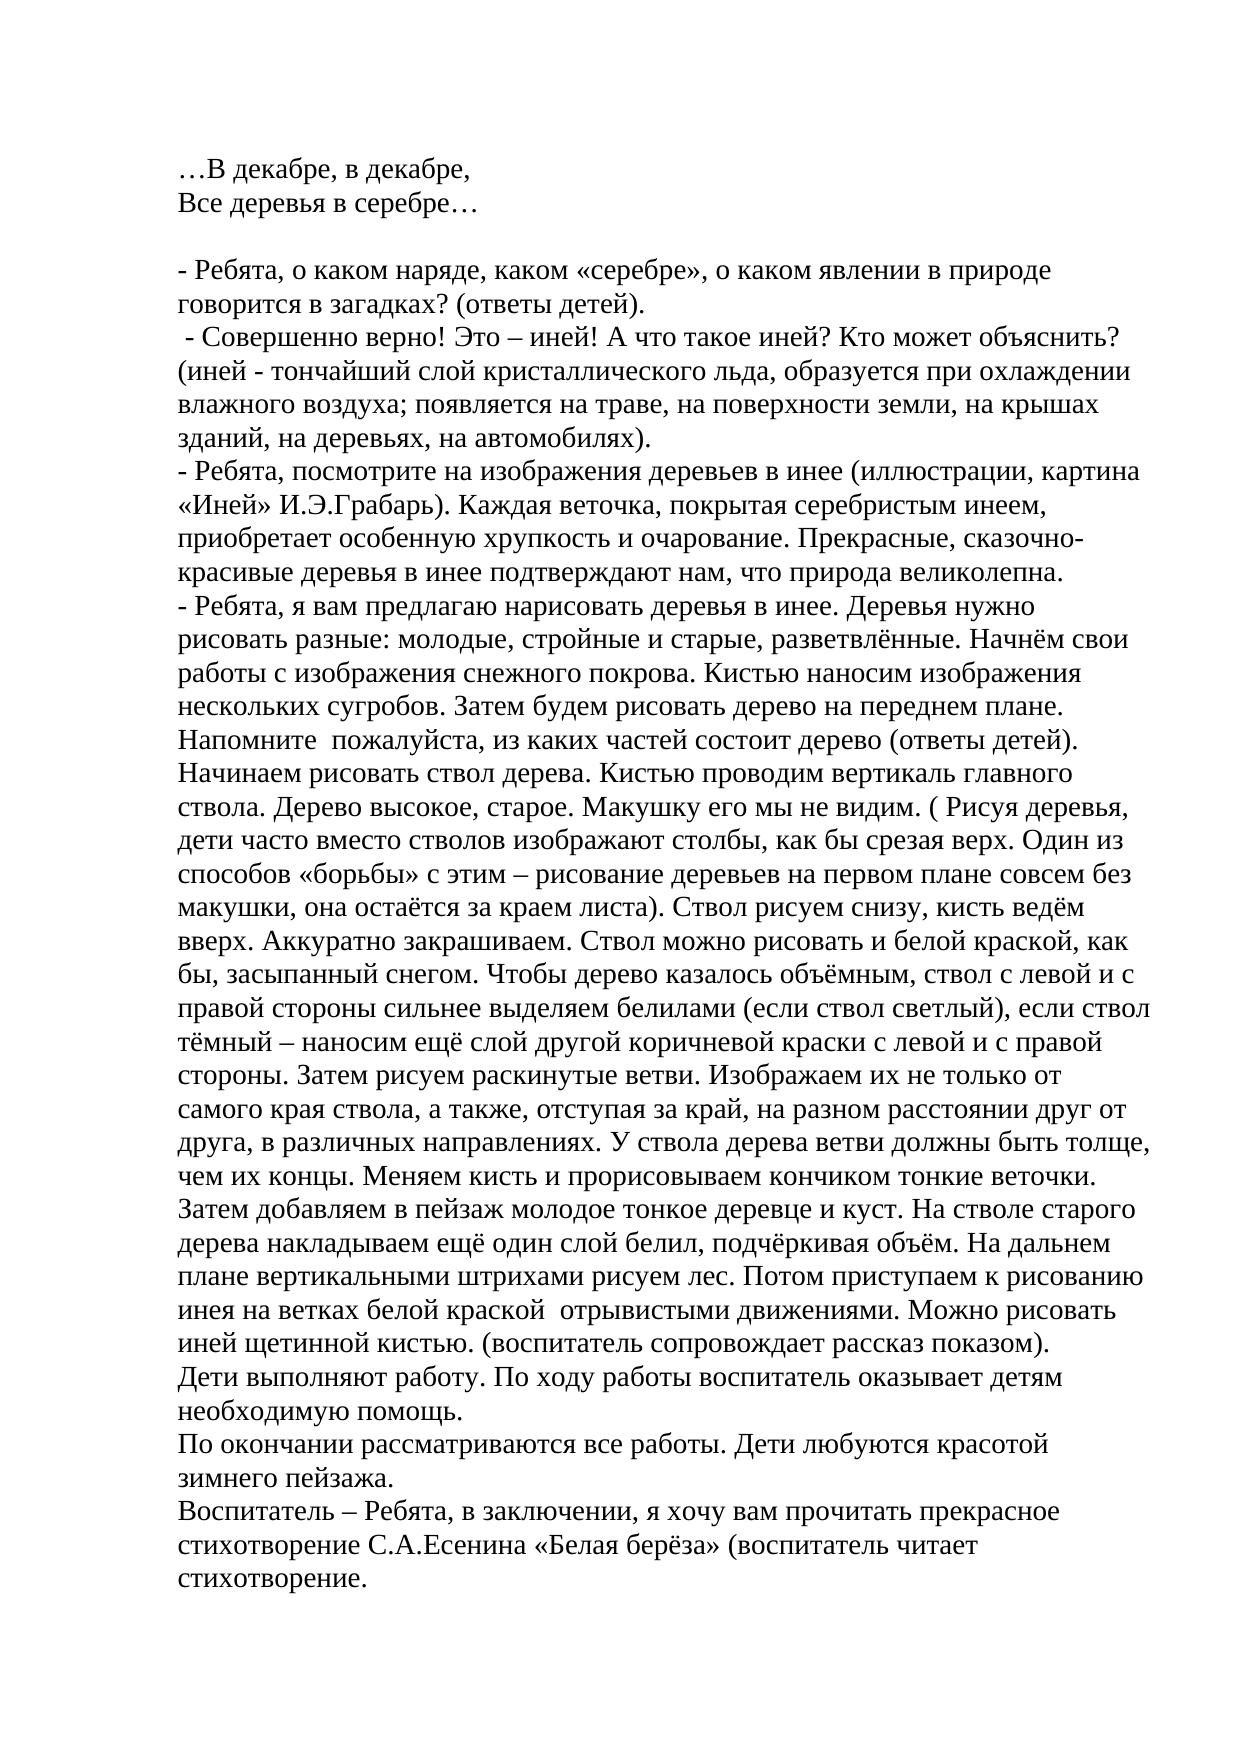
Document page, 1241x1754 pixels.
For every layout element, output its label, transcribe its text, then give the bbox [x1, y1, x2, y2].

text - Совершенно верно! Это – иней! А что такое иней? Кто может объяснить? (иней - тончайший слой кристаллического льда, образуется при охлаждении влажного воздуха; появляется на траве, на поверхности земли, на крышах зданий, на деревьях, на автомобилях). [177, 319, 1152, 453]
text Воспитатель – Ребята, в заключении, я хочу вам прочитать прекрасное стихотворение С.А.Есенина «Белая берёза» (воспитатель читает стихотворение. [177, 1493, 1152, 1594]
text - Ребята, я вам предлагаю нарисовать деревья в инее. Деревья нужно рисовать разные: молодые, стройные и старые, разветвлённые. Начнём свои работы с изображения снежного покрова. Кистью наносим изображения нескольких сугробов. Затем будем рисовать дерево на переднем плане. Напомните пожалуйста, из каких частей состоит дерево (ответы детей). Начинаем рисовать ствол дерева. Кистью проводим вертикаль главного ствола. Дерево высокое, старое. Макушку его мы не видим. ( Рисуя деревья, дети часто вместо стволов изображают столбы, как бы срезая верх. Один из способов «борьбы» с этим – рисование деревьев на первом плане совсем без макушки, она остаётся за краем листа). Ствол рисуем снизу, кисть ведём вверх. Аккуратно закрашиваем. Ствол можно рисовать и белой краской, как бы, засыпанный снегом. Чтобы дерево казалось объёмным, ствол с левой и с правой стороны сильнее выделяем белилами (если ствол светлый), если ствол тёмный – наносим ещё слой другой коричневой краски с левой и с правой стороны. Затем рисуем раскинутые ветви. Изображаем их не только от самого края ствола, а также, отступая за край, на разном расстоянии друг от друга, в различных направлениях. У ствола дерева ветви должны быть толще, чем их концы. Меняем кисть и прорисовываем кончиком тонкие веточки. Затем добавляем в пейзаж молодое тонкое деревце и куст. На стволе старого дерева накладываем ещё один слой белил, подчёркивая объём. На дальнем плане вертикальными штрихами рисуем лес. Потом приступаем к рисованию инея на ветках белой краской отрывистыми движениями. Можно рисовать иней щетинной кистью. (воспитатель сопровождает рассказ показом). [177, 588, 1152, 1359]
text По окончании рассматриваются все работы. Дети любуются красотой зимнего пейзажа. [177, 1426, 1152, 1493]
text Дети выполняют работу. По ходу работы воспитатель оказывает детям необходимую помощь. [177, 1359, 1152, 1426]
text …В декабре, в декабре, [177, 152, 1152, 185]
text - Ребята, о каком наряде, каком «серебре», о каком явлении в природе говорится в загадках? (ответы детей). [177, 252, 1152, 319]
text Все деревья в серебре… [177, 185, 1152, 219]
text - Ребята, посмотрите на изображения деревьев в инее (иллюстрации, картина «Иней» И.Э.Грабарь). Каждая веточка, покрытая серебристым инеем, приобретает особенную хрупкость и очарование. Прекрасные, сказочно-красивые деревья в инее подтверждают нам, что природа великолепна. [177, 453, 1152, 588]
